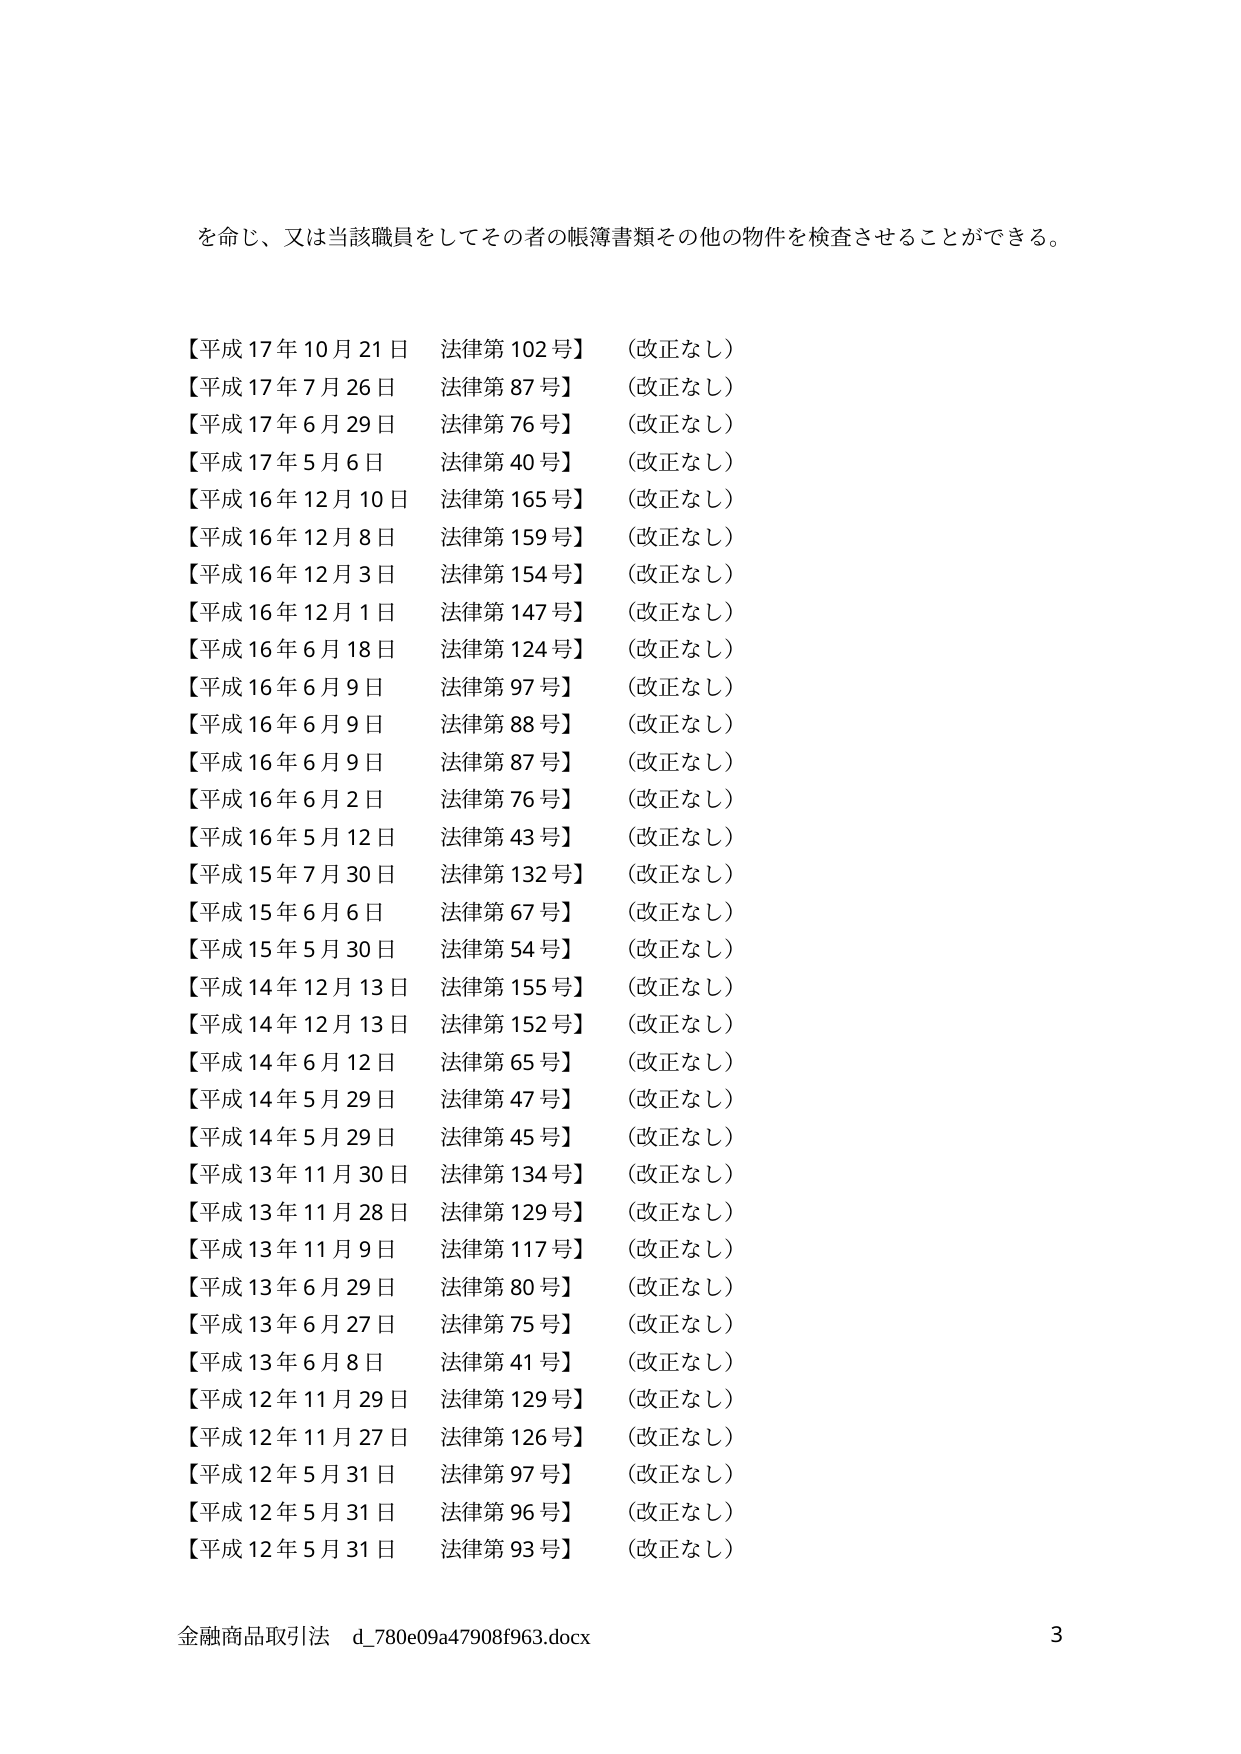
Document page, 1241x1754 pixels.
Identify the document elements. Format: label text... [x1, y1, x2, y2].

text 【平成16年12月10日 法律第165号】 （改正なし） [177, 479, 1063, 517]
text 【平成17年6月29日 法律第76号】 （改正なし） [177, 404, 1063, 442]
text 【平成12年11月27日 法律第126号】 （改正なし） [177, 1417, 1063, 1454]
text 【平成16年12月8日 法律第159号】 （改正なし） [177, 517, 1063, 554]
text 【平成16年6月18日 法律第124号】 （改正なし） [177, 629, 1063, 667]
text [177, 217, 1063, 254]
text 【平成14年12月13日 法律第152号】 （改正なし） [177, 1004, 1063, 1042]
text 【平成13年6月27日 法律第75号】 （改正なし） [177, 1304, 1063, 1342]
text 【平成12年11月29日 法律第129号】 （改正なし） [177, 1379, 1063, 1417]
text 【平成12年5月31日 法律第97号】 （改正なし） [177, 1454, 1063, 1492]
text 【平成12年5月31日 法律第96号】 （改正なし） [177, 1492, 1063, 1529]
text 【平成15年5月30日 法律第54号】 （改正なし） [177, 929, 1063, 967]
text 【平成12年5月31日 法律第93号】 （改正なし） [177, 1529, 1063, 1567]
text 【平成14年12月13日 法律第155号】 （改正なし） [177, 967, 1063, 1004]
text 【平成13年6月29日 法律第80号】 （改正なし） [177, 1267, 1063, 1304]
text 【平成16年12月1日 法律第147号】 （改正なし） [177, 592, 1063, 629]
text 【平成17年7月26日 法律第87号】 （改正なし） [177, 367, 1063, 404]
text 【平成16年6月2日 法律第76号】 （改正なし） [177, 779, 1063, 817]
text 【平成16年5月12日 法律第43号】 （改正なし） [177, 817, 1063, 854]
text 【平成16年12月3日 法律第154号】 （改正なし） [177, 554, 1063, 592]
text 【平成13年11月28日 法律第129号】 （改正なし） [177, 1192, 1063, 1229]
text 【平成14年6月12日 法律第65号】 （改正なし） [177, 1042, 1063, 1079]
text 【平成13年6月8日 法律第41号】 （改正なし） [177, 1342, 1063, 1379]
text 【平成16年6月9日 法律第87号】 （改正なし） [177, 742, 1063, 779]
text 【平成16年6月9日 法律第97号】 （改正なし） [177, 667, 1063, 704]
text 【平成14年5月29日 法律第47号】 （改正なし） [177, 1079, 1063, 1117]
text 【平成15年7月30日 法律第132号】 （改正なし） [177, 854, 1063, 892]
text 【平成13年11月9日 法律第117号】 （改正なし） [177, 1229, 1063, 1267]
text 【平成16年6月9日 法律第88号】 （改正なし） [177, 704, 1063, 742]
text 【平成13年11月30日 法律第134号】 （改正なし） [177, 1154, 1063, 1192]
text 【平成15年6月6日 法律第67号】 （改正なし） [177, 892, 1063, 929]
text 【平成17年5月6日 法律第40号】 （改正なし） [177, 442, 1063, 479]
text 【平成17年10月21日 法律第102号】 （改正なし） [177, 329, 1063, 367]
text 【平成14年5月29日 法律第45号】 （改正なし） [177, 1117, 1063, 1154]
